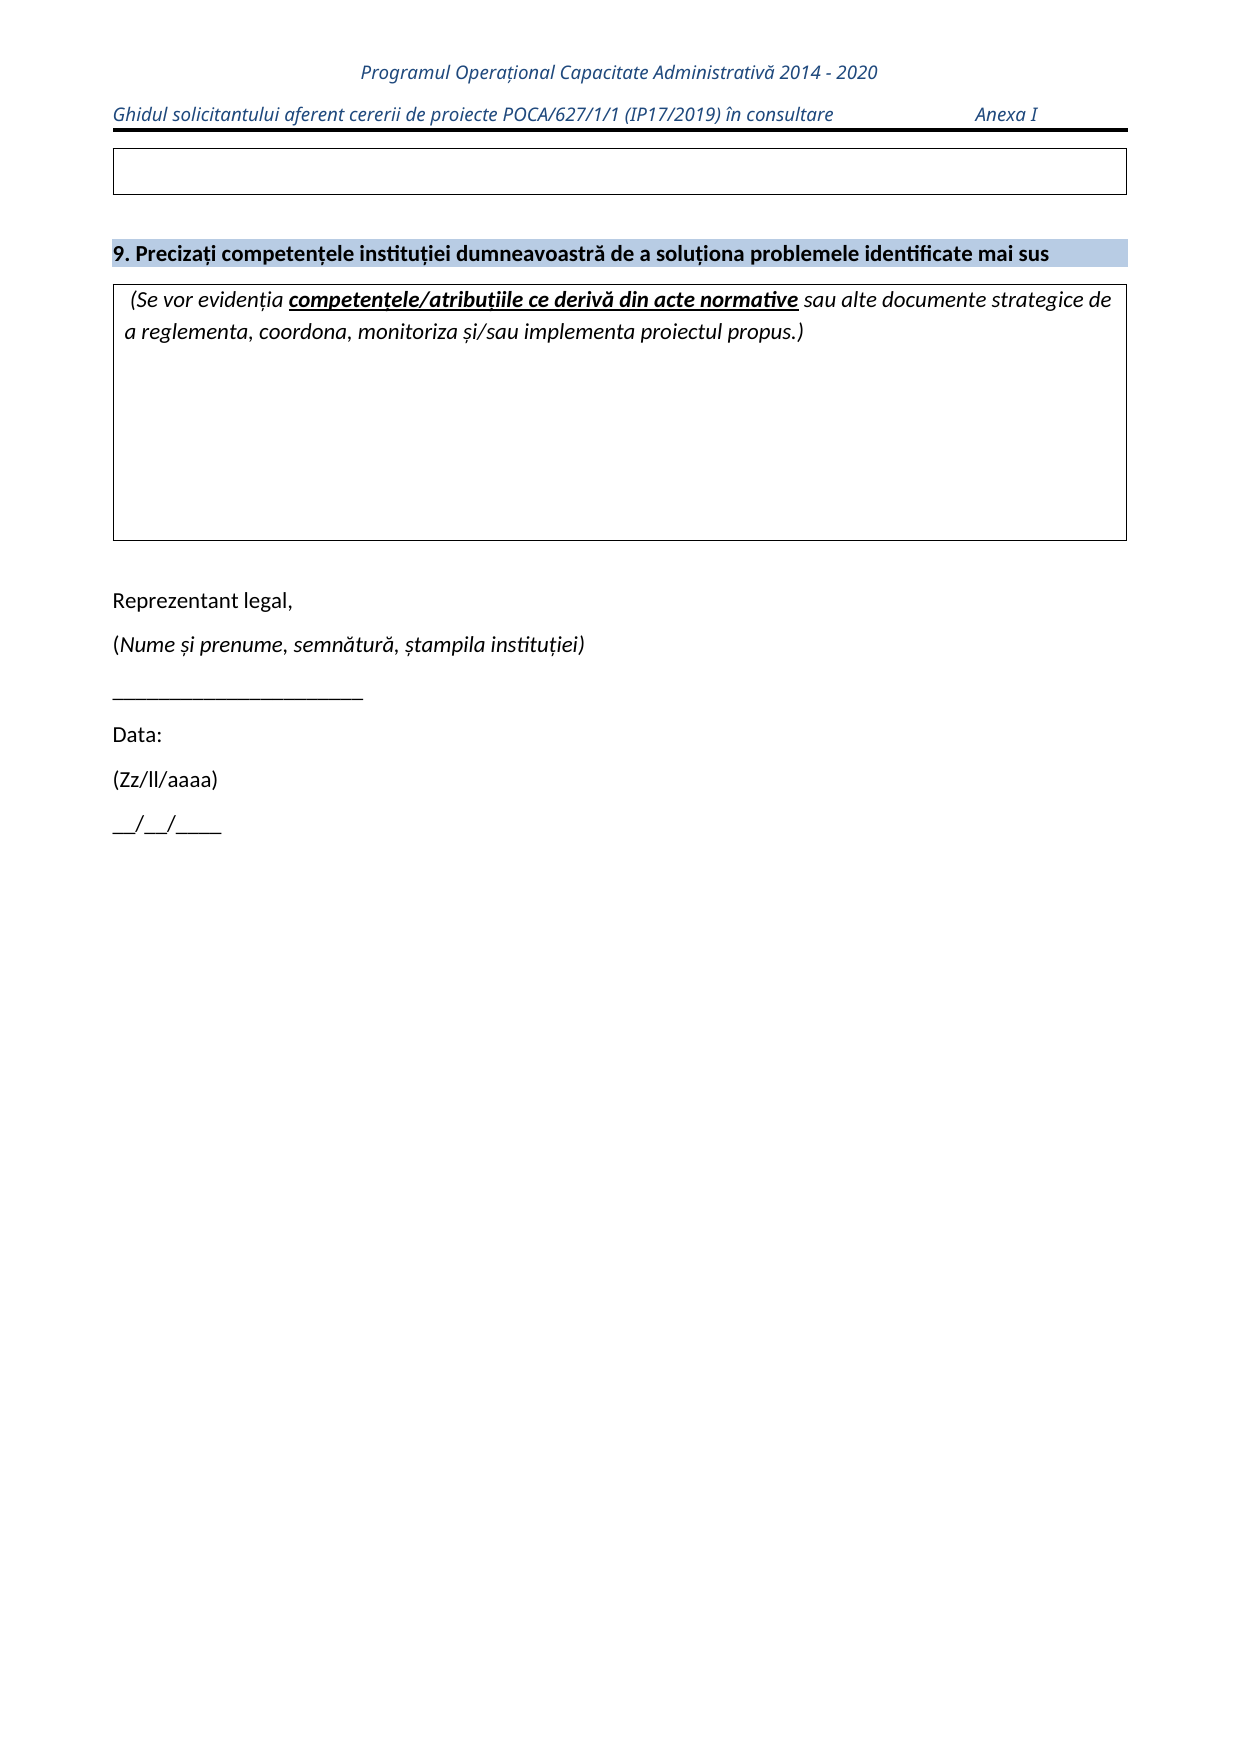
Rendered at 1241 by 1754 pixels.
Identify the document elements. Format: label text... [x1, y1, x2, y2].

text Reprezentant legal, [112, 586, 1128, 614]
text ______________________ [112, 675, 1128, 703]
text __/__/____ [112, 809, 1128, 837]
text (Zz/ll/aaaa) [112, 765, 1128, 793]
text (Nume și prenume, semnătură, ștampila instituției) [112, 631, 1128, 659]
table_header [114, 149, 1126, 193]
text 9. Precizați competențele instituției dumneavoastră de a soluționa problemele identificate mai sus [112, 239, 1128, 267]
table_header (Se vor evidenția competențele/atribuțiile ce derivă din acte normative sau alte documente strategice de a reglementa, coordona, monitoriza și/sau implementa proiectul propus.) [114, 285, 1126, 540]
text Data: [112, 720, 1128, 748]
